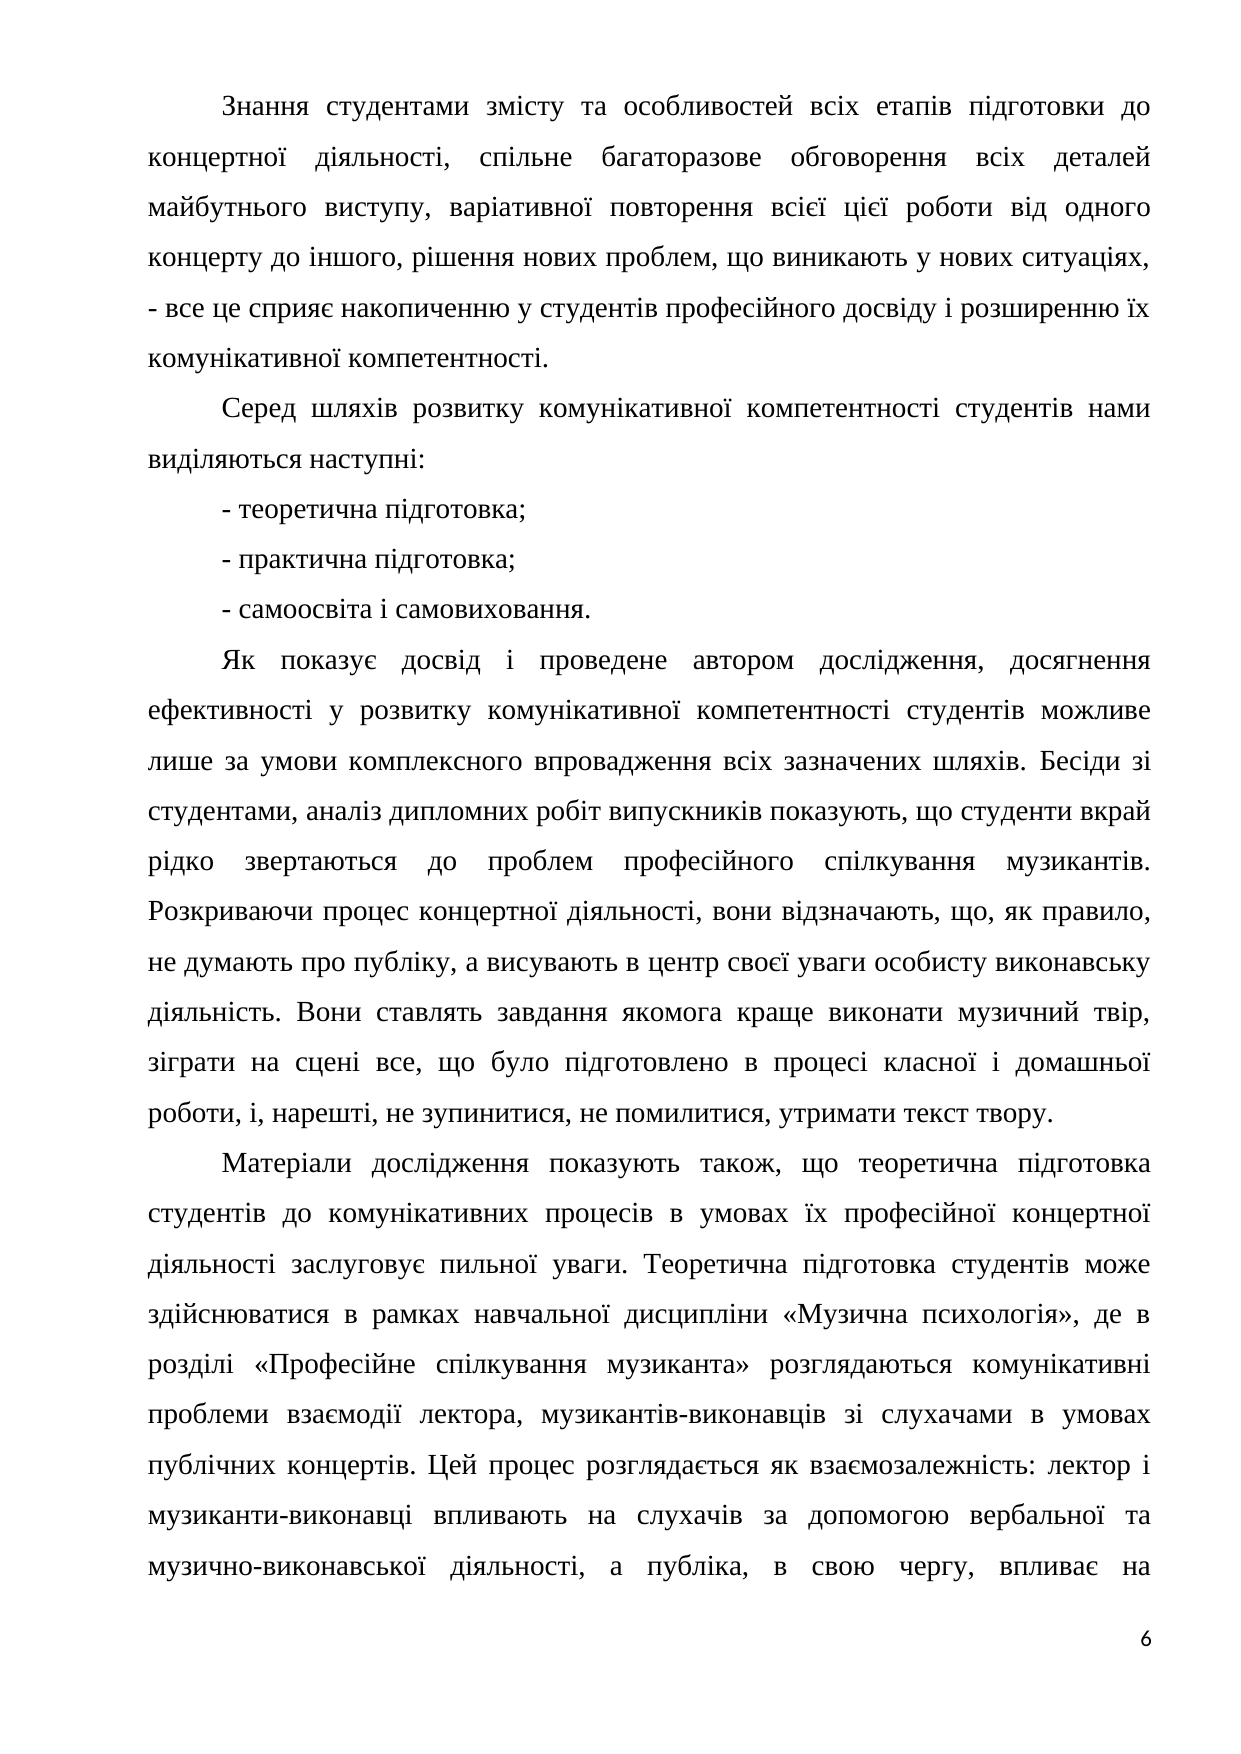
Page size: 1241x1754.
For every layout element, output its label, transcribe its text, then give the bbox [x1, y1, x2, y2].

text Серед шляхів розвитку комунікативної компетентності студентів нами виділяються наступні: [148, 390, 1152, 474]
text - самоосвіта і самовиховання. [148, 592, 1152, 625]
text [148, 1145, 1152, 1581]
text Знання студентами змісту та особливостей всіх етапів підготовки до концертної діяльності, спільне багаторазове обговорення всіх деталей майбутнього виступу, варіативної повторення всієї цієї роботи від одного концерту до іншого, рішення нових проблем, що виникають у нових ситуаціях, - все це сприяє накопиченню у студентів професійного досвіду і розширенню їх комунікативної компетентності. [148, 88, 1152, 374]
text Як показує досвід і проведене автором дослідження, досягнення ефективності у розвитку комунікативної компетентності студентів можливе лише за умови комплексного впровадження всіх зазначених шляхів. Бесіди зі студентами, аналіз дипломних робіт випускників показують, що студенти вкрай рідко звертаються до проблем професійного спілкування музикантів. Розкриваючи процес концертної діяльності, вони відзначають, що, як правило, не думають про публіку, а висувають в центр своєї уваги особисту виконавську діяльність. Вони ставлять завдання якомога краще виконати музичний твір, зіграти на сцені все, що було підготовлено в процесі класної і домашньої роботи, і, нарешті, не зупинитися, не помилитися, утримати текст твору. [148, 642, 1152, 1128]
text - теоретична підготовка; [148, 491, 1152, 524]
text - практична підготовка; [148, 541, 1152, 575]
